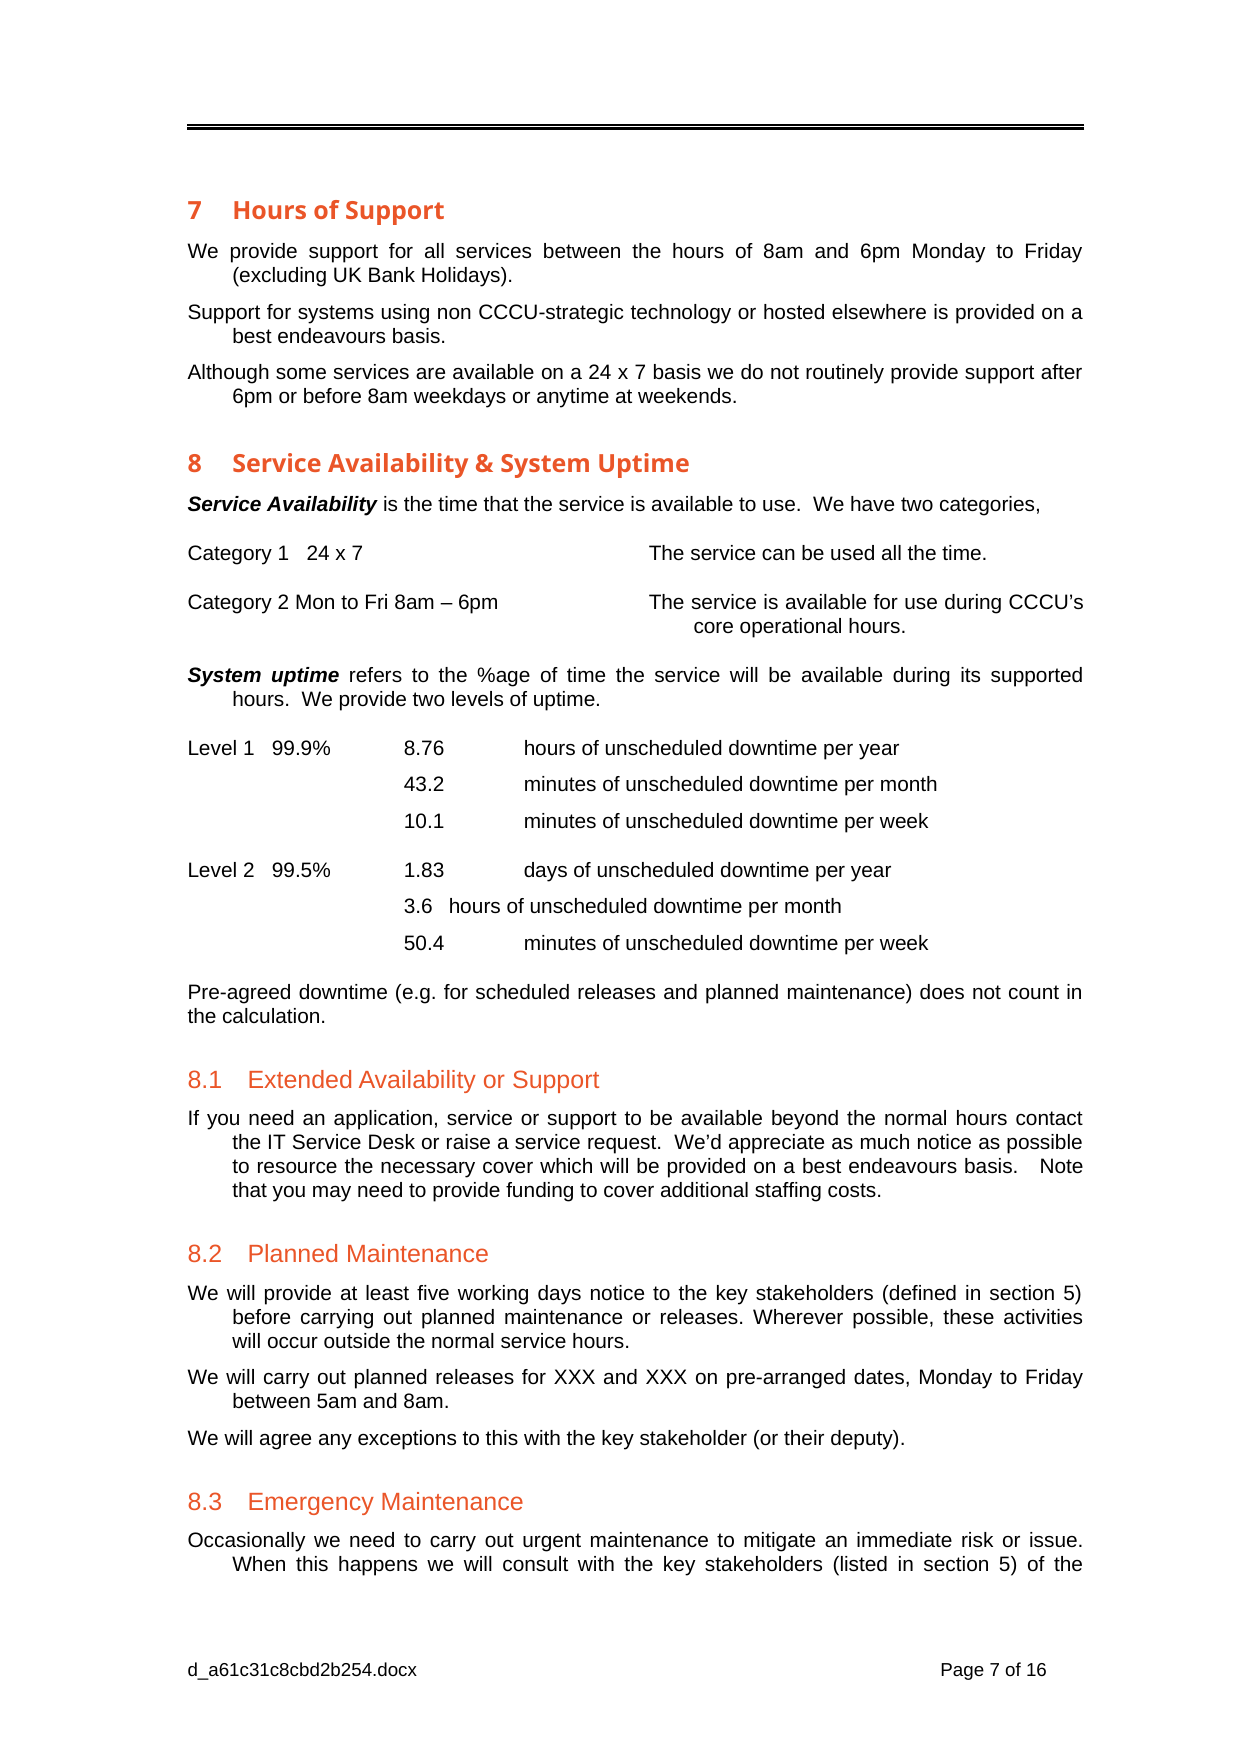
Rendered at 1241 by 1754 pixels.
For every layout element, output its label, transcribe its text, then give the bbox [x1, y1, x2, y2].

text We will provide at least five working days notice to the key stakeholders (defined in section 5) before carrying out planned maintenance or releases. Wherever possible, these activities will occur outside the normal service hours. [187, 1281, 1084, 1353]
table_header Category 1 24 x 7 [176, 529, 637, 577]
subtitle Service Availability & System Uptime [187, 445, 1094, 479]
text We will agree any exceptions to this with the key stakeholder (or their deputy). [187, 1426, 1084, 1449]
text We will carry out planned releases for XXX and XXX on pre-arranged dates, Monday to Friday between 5am and 8am. [187, 1365, 1084, 1413]
table_header 8.76 hours of unscheduled downtime per year 43.2 minutes of unscheduled downtime per month 10.1 minutes of unscheduled downtime per week [362, 723, 1087, 845]
text Pre-agreed downtime (e.g. for scheduled releases and planned maintenance) does not count in the calculation. [187, 979, 1084, 1027]
table_header Level 1 99.9% [176, 723, 362, 845]
text Although some services are available on a 24 x 7 basis we do not routinely provide support after 6pm or before 8am weekdays or anytime at weekends. [187, 360, 1084, 408]
text We provide support for all services between the hours of 8am and 6pm Monday to Friday (excluding UK Bank Holidays). [187, 239, 1084, 287]
text If you need an application, service or support to be available beyond the normal hours contact the IT Service Desk or raise a service request. We’d appreciate as much notice as possible to resource the necessary cover which will be provided on a best endeavours basis. Note that you may need to provide funding to cover additional staffing costs. [187, 1106, 1084, 1202]
text Support for systems using non CCCU-strategic technology or hosted elsewhere is provided on a best endeavours basis. [187, 299, 1084, 347]
text System uptime refers to the %age of time the service will be available during its supported hours. We provide two levels of uptime. [187, 663, 1084, 711]
subtitle Planned Maintenance [187, 1239, 1087, 1268]
table_cell Level 2 99.5% [176, 845, 362, 967]
subtitle Extended Availability or Support [187, 1065, 1087, 1094]
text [187, 1528, 1084, 1576]
table_cell The service is available for use during CCCU’s core operational hours. [637, 578, 1098, 650]
table_cell 1.83 days of unscheduled downtime per year 3.6 hours of unscheduled downtime per month 50.4 minutes of unscheduled downtime per week [362, 845, 1087, 967]
text Service Availability is the time that the service is available to use. We have two categories, [187, 492, 1084, 516]
table_header The service can be used all the time. [637, 529, 1098, 577]
subtitle Emergency Maintenance [187, 1487, 1087, 1516]
table_cell Category 2 Mon to Fri 8am – 6pm [176, 578, 637, 650]
subtitle Hours of Support [187, 193, 1094, 227]
